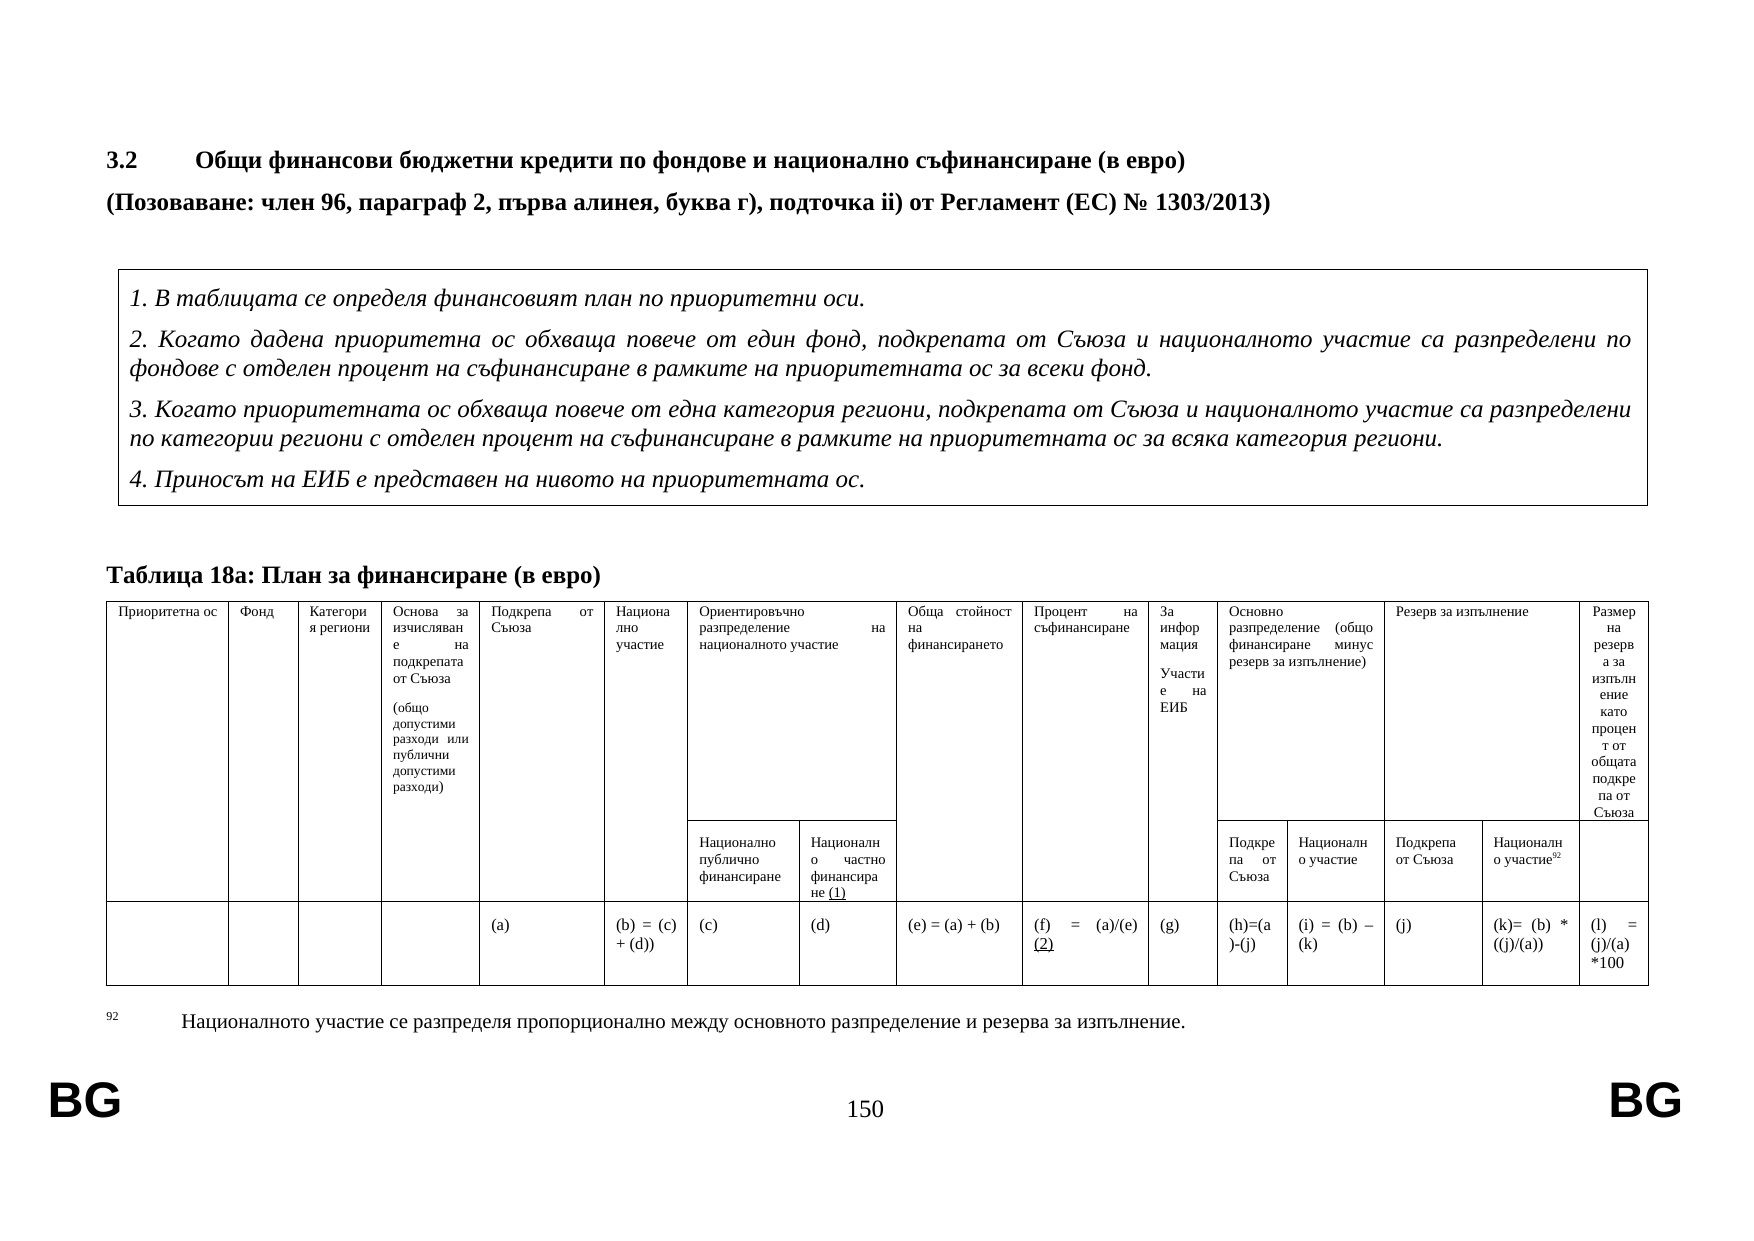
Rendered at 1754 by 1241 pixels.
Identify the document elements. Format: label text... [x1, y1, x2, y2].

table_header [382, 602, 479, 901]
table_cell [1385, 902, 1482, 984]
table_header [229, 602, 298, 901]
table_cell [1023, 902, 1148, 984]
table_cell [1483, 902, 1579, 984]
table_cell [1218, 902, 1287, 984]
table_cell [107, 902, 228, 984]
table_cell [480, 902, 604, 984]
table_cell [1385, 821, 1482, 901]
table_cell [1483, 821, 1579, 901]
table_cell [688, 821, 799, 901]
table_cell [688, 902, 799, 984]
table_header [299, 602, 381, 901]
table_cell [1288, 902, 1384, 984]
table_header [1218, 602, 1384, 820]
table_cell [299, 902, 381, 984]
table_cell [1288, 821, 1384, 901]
subtitle 3.2 Общи финансови бюджетни кредити по фондове и национално съфинансиране (в евро) [106, 145, 1648, 174]
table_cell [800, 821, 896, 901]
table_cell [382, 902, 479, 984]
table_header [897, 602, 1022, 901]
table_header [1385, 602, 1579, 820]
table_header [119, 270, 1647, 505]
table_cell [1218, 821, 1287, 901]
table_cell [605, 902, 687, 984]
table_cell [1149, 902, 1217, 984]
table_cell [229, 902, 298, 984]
text Таблица 18а: План за финансиране (в евро) [106, 560, 1648, 589]
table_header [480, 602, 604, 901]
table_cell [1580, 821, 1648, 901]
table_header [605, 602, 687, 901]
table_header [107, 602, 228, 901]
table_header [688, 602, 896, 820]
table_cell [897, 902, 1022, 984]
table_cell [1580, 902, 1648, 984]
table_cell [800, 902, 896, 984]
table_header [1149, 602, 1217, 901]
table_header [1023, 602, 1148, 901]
subtitle (Позоваване: член 96, параграф 2, първа алинея, буква г), подточка ii) от Регламент (EС) № 1303/2013) [106, 187, 1648, 215]
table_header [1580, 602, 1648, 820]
